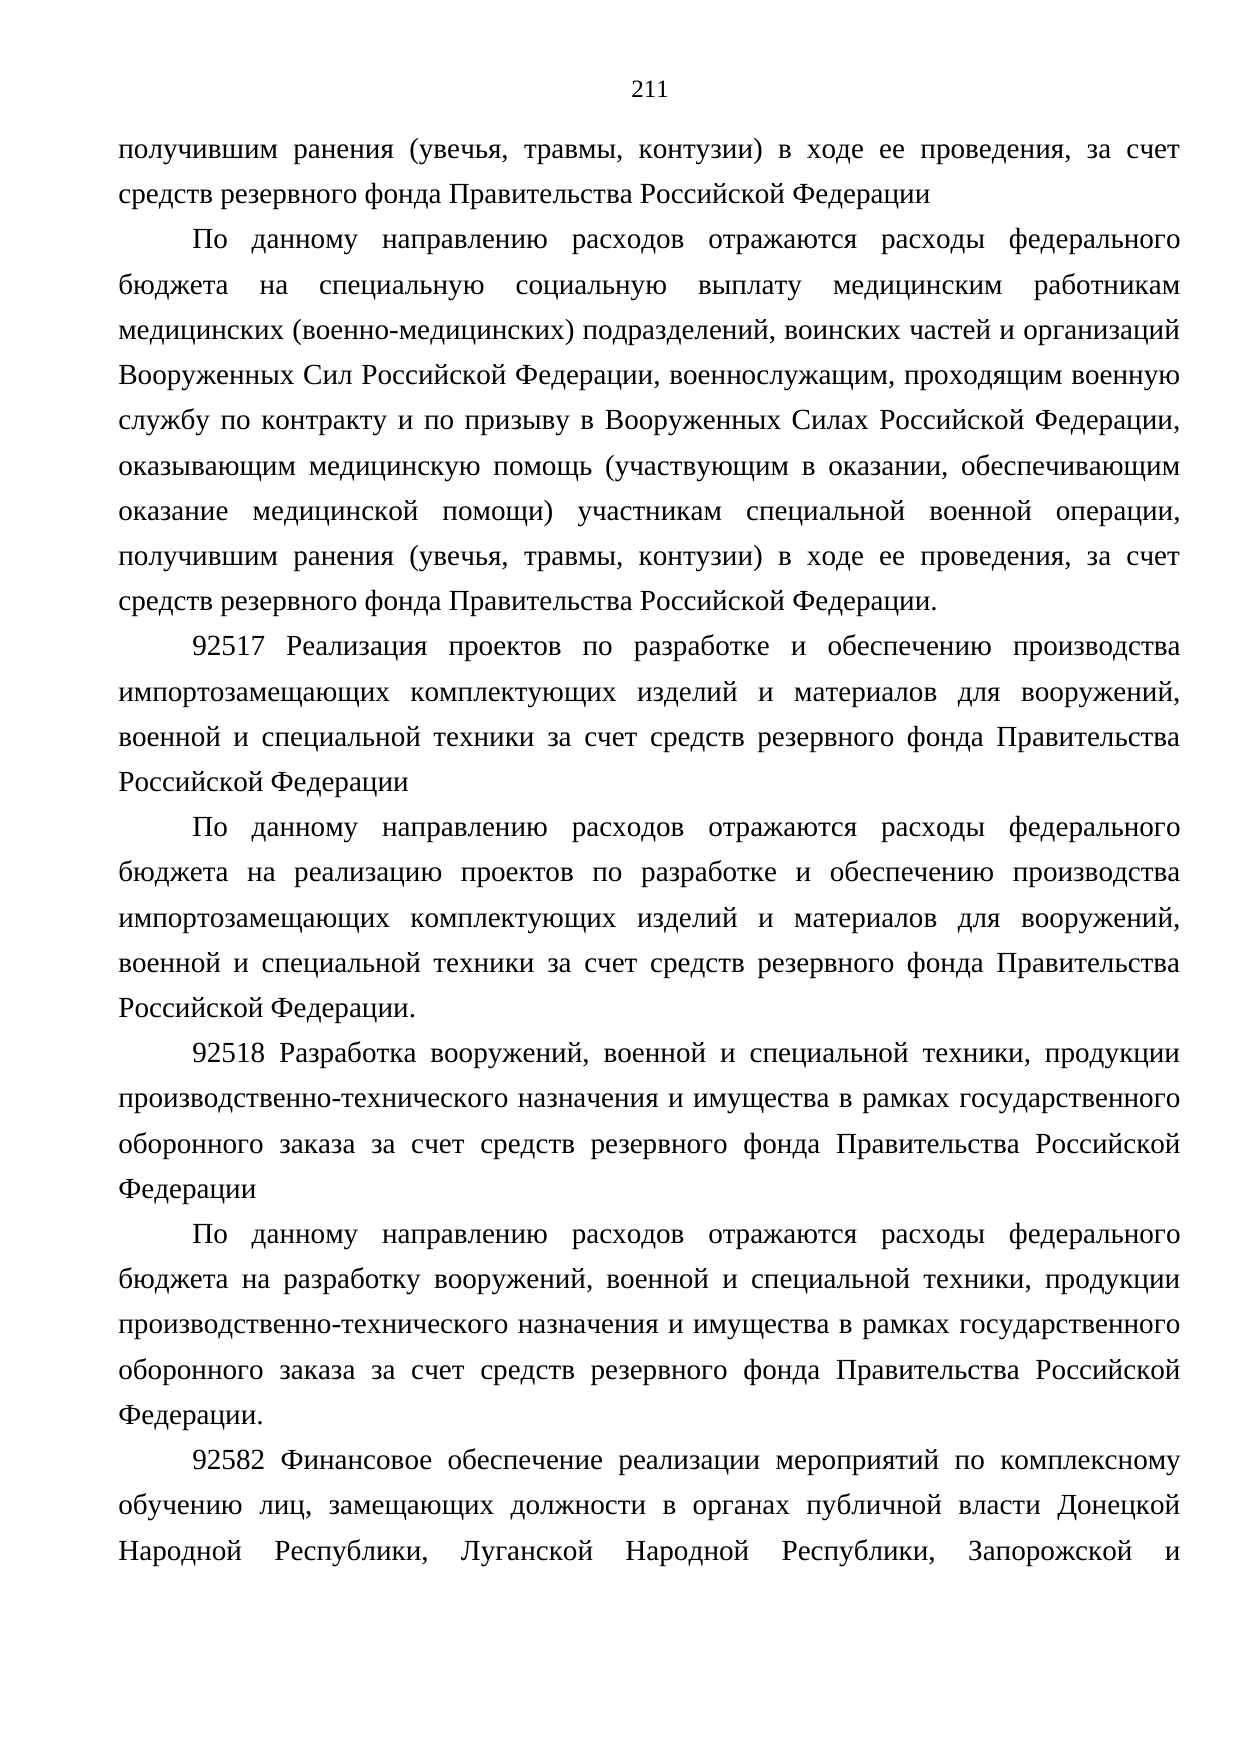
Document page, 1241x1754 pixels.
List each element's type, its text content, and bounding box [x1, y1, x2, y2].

text По данному направлению расходов отражаются расходы федерального бюджета на специальную социальную выплату медицинским работникам медицинских (военно-медицинских) подразделений, воинских частей и организаций Вооруженных Сил Российской Федерации, военнослужащим, проходящим военную службу по контракту и по призыву в Вооруженных Силах Российской Федерации, оказывающим медицинскую помощь (участвующим в оказании, обеспечивающим оказание медицинской помощи) участникам специальной военной операции, получившим ранения (увечья, травмы, контузии) в ходе ее проведения, за счет средств резервного фонда Правительства Российской Федерации. [118, 222, 1181, 617]
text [118, 1442, 1181, 1566]
text По данному направлению расходов отражаются расходы федерального бюджета на реализацию проектов по разработке и обеспечению производства импортозамещающих комплектующих изделий и материалов для вооружений, военной и специальной техники за счет средств резервного фонда Правительства Российской Федерации. [118, 809, 1181, 1024]
text По данному направлению расходов отражаются расходы федерального бюджета на разработку вооружений, военной и специальной техники, продукции производственно-технического назначения и имущества в рамках государственного оборонного заказа за счет средств резервного фонда Правительства Российской Федерации. [118, 1216, 1181, 1431]
text 92518 Разработка вооружений, военной и специальной техники, продукции производственно-технического назначения и имущества в рамках государственного оборонного заказа за счет средств резервного фонда Правительства Российской Федерации [118, 1035, 1181, 1204]
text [118, 131, 1181, 210]
text 92517 Реализация проектов по разработке и обеспечению производства импортозамещающих комплектующих изделий и материалов для вооружений, военной и специальной техники за счет средств резервного фонда Правительства Российской Федерации [118, 628, 1181, 798]
